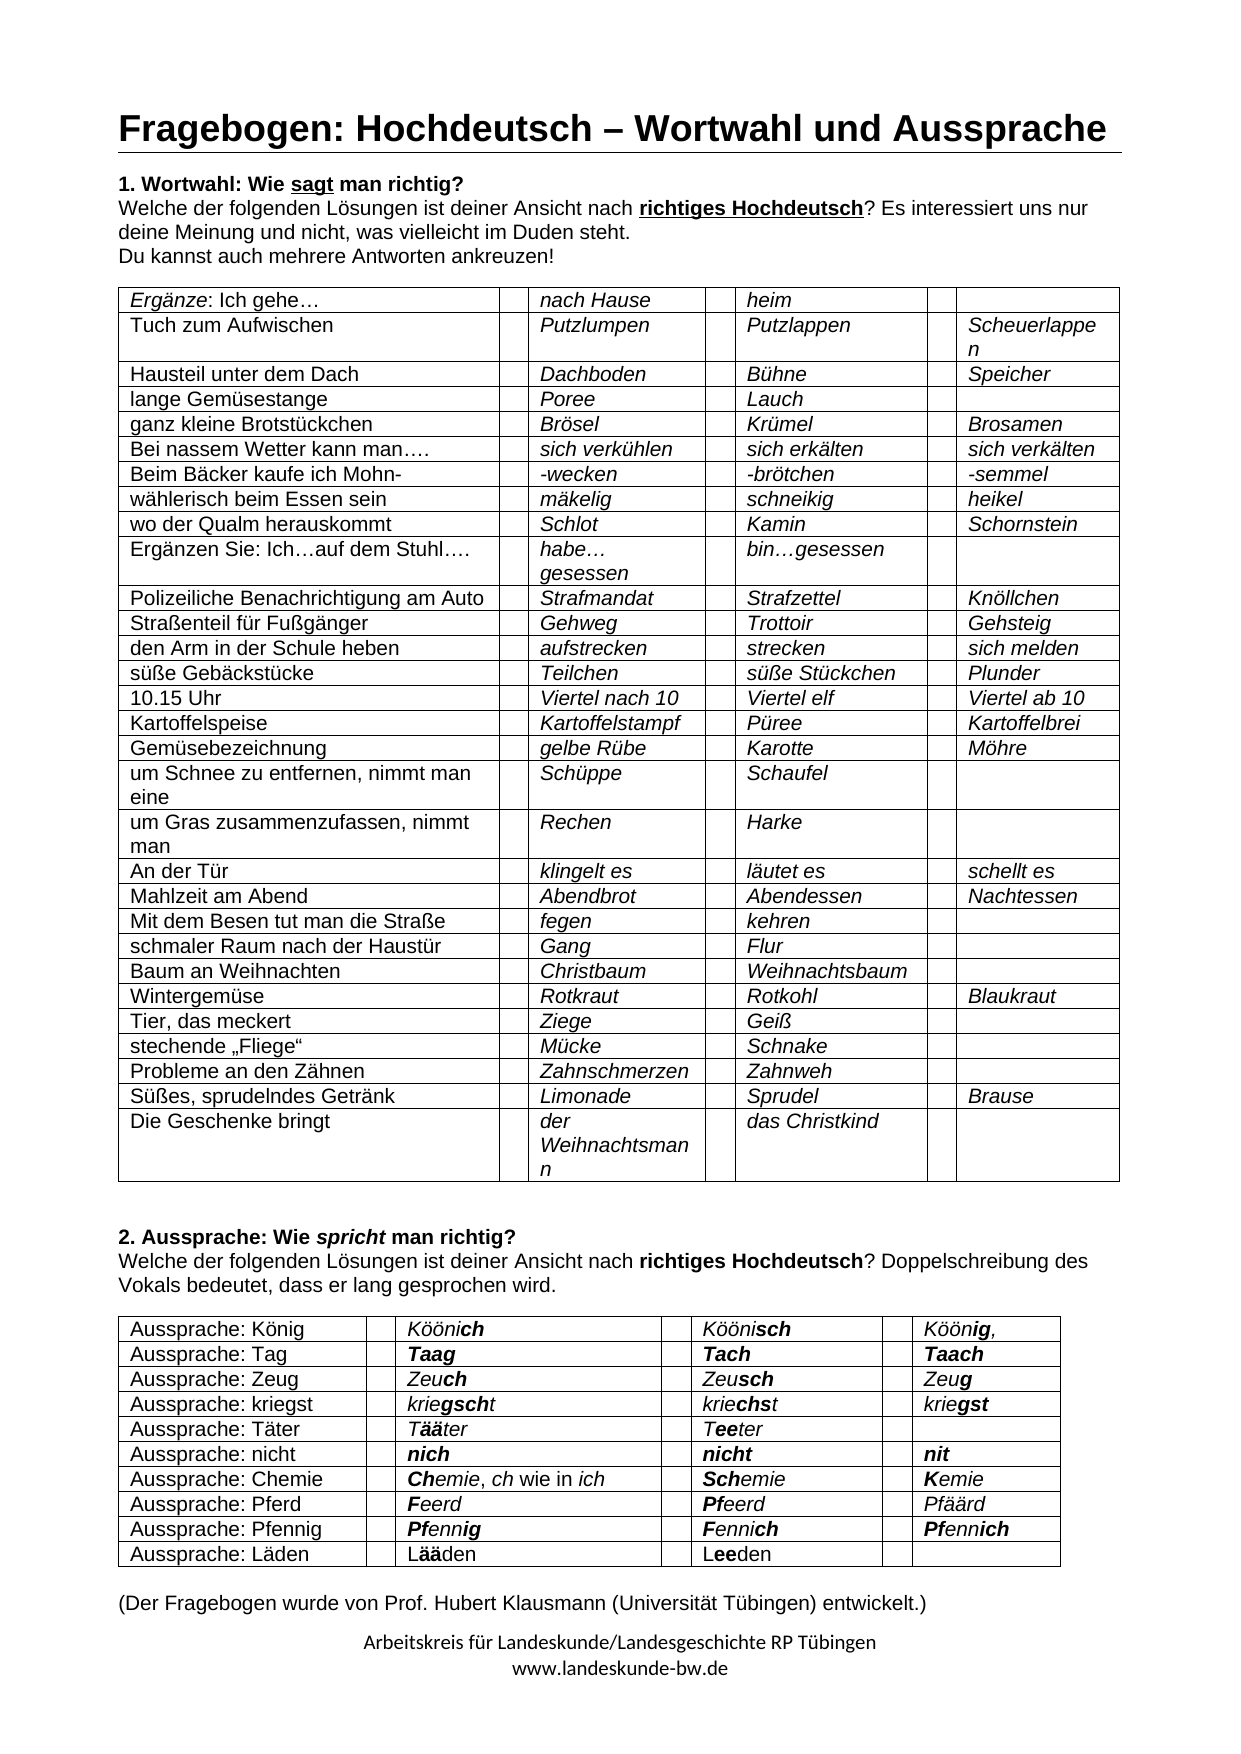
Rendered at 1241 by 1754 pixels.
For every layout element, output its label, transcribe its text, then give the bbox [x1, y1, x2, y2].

table_cell Bühne [736, 362, 927, 386]
table_cell [928, 984, 956, 1008]
table_cell Baum an Weihnachten [119, 959, 499, 983]
table_cell [957, 1059, 1119, 1083]
table_cell Pfäärd [913, 1492, 1060, 1516]
table_cell strecken [736, 636, 927, 660]
table_cell Knöllchen [957, 586, 1119, 610]
text (Der Fragebogen wurde von Prof. Hubert Klausmann (Universität Tübingen) entwickelt.) [118, 1591, 1122, 1615]
table_header [500, 288, 528, 312]
table_cell Abendbrot [529, 884, 705, 908]
table_cell [706, 462, 735, 486]
table_cell Polizeiliche Benachrichtigung am Auto [119, 586, 499, 610]
table_cell Pfennich [913, 1517, 1060, 1541]
table_cell wo der Qualm herauskommt [119, 512, 499, 536]
table_cell Lääden [396, 1542, 661, 1566]
table_cell Kemie [913, 1467, 1060, 1491]
table_cell Hausteil unter dem Dach [119, 362, 499, 386]
table_cell [500, 736, 528, 760]
table_cell läutet es [736, 859, 927, 883]
table_cell süße Stückchen [736, 661, 927, 685]
table_header [883, 1317, 912, 1341]
table_cell [883, 1392, 912, 1416]
table_cell [913, 1542, 1060, 1566]
table_cell Strafzettel [736, 586, 927, 610]
table_cell Püree [736, 711, 927, 735]
table_header [662, 1317, 691, 1341]
table_cell [500, 711, 528, 735]
table_cell Teilchen [529, 661, 705, 685]
table_cell Schemie [692, 1467, 882, 1491]
table_cell [500, 1009, 528, 1033]
table_cell sich melden [957, 636, 1119, 660]
table_cell Schüppe [529, 761, 705, 809]
table_cell [500, 934, 528, 958]
table_cell gelbe Rübe [529, 736, 705, 760]
table_cell Teeter [692, 1417, 882, 1441]
table_cell Zeusch [692, 1367, 882, 1391]
table_header Köönig, [913, 1317, 1060, 1341]
table_cell stechende „Fliege“ [119, 1034, 499, 1058]
table_cell [500, 387, 528, 411]
table_cell [928, 761, 956, 809]
table_cell der Weihnachtsmann [529, 1109, 705, 1181]
table_cell Brösel [529, 412, 705, 436]
table_cell [957, 934, 1119, 958]
table_cell [367, 1417, 395, 1441]
table_cell [662, 1342, 691, 1366]
table_cell [928, 362, 956, 386]
table_cell sich verkälten [957, 437, 1119, 461]
table_cell [500, 586, 528, 610]
table_cell [928, 884, 956, 908]
table_cell Aussprache: Täter [119, 1417, 366, 1441]
table_cell [883, 1467, 912, 1491]
table_cell Mahlzeit am Abend [119, 884, 499, 908]
table_header [928, 288, 956, 312]
table_cell Zeug [913, 1367, 1060, 1391]
table_cell [662, 1417, 691, 1441]
table_cell Poree [529, 387, 705, 411]
table_cell Tuch zum Aufwischen [119, 313, 499, 361]
table_cell [957, 387, 1119, 411]
table_cell Kartoffelbrei [957, 711, 1119, 735]
table_cell Aussprache: nicht [119, 1442, 366, 1466]
table_cell Gemüsebezeichnung [119, 736, 499, 760]
table_cell Speicher [957, 362, 1119, 386]
table_cell [928, 512, 956, 536]
table_cell Beim Bäcker kaufe ich Mohn- [119, 462, 499, 486]
table_cell [500, 859, 528, 883]
table_cell Gehweg [529, 611, 705, 635]
table_cell Taach [913, 1342, 1060, 1366]
table_cell [913, 1417, 1060, 1441]
table_cell Aussprache: kriegst [119, 1392, 366, 1416]
table_cell [928, 487, 956, 511]
table_cell [928, 661, 956, 685]
table_cell [706, 884, 735, 908]
table_cell [928, 711, 956, 735]
table_cell [662, 1542, 691, 1566]
table_cell Plunder [957, 661, 1119, 685]
table_cell [662, 1392, 691, 1416]
table_header [367, 1317, 395, 1341]
table_cell [928, 462, 956, 486]
table_cell Harke [736, 810, 927, 858]
table_cell [928, 1109, 956, 1181]
table_cell [883, 1417, 912, 1441]
table_cell [500, 412, 528, 436]
table_cell nich [396, 1442, 661, 1466]
table_cell [500, 1034, 528, 1058]
table_cell [706, 586, 735, 610]
table_cell [500, 761, 528, 809]
table_cell klingelt es [529, 859, 705, 883]
table_cell [883, 1517, 912, 1541]
table_cell kriegst [913, 1392, 1060, 1416]
table_cell Feerd [396, 1492, 661, 1516]
table_cell nit [913, 1442, 1060, 1466]
table_cell [706, 611, 735, 635]
table_cell Nachtessen [957, 884, 1119, 908]
table_cell [500, 1084, 528, 1108]
table_cell [928, 611, 956, 635]
table_cell [957, 1009, 1119, 1033]
table_cell Blaukraut [957, 984, 1119, 1008]
table_cell [928, 537, 956, 585]
table_cell um Schnee zu entfernen, nimmt man eine [119, 761, 499, 809]
table_cell Taag [396, 1342, 661, 1366]
table_cell [706, 984, 735, 1008]
table_header heim [736, 288, 927, 312]
table_cell [500, 362, 528, 386]
table_cell [957, 1034, 1119, 1058]
table_cell [662, 1442, 691, 1466]
table_cell lange Gemüsestange [119, 387, 499, 411]
table_cell schneikig [736, 487, 927, 511]
table_cell [706, 487, 735, 511]
table_cell Zahnweh [736, 1059, 927, 1083]
table_cell wählerisch beim Essen sein [119, 487, 499, 511]
table_cell [706, 387, 735, 411]
table_cell heikel [957, 487, 1119, 511]
table_cell [928, 1034, 956, 1058]
table_cell Bei nassem Wetter kann man…. [119, 437, 499, 461]
text 2. Aussprache: Wie spricht man richtig? [118, 1225, 1122, 1249]
table_cell [957, 537, 1119, 585]
table_cell [883, 1542, 912, 1566]
table_cell Leeden [692, 1542, 882, 1566]
table_cell -brötchen [736, 462, 927, 486]
table_cell [367, 1517, 395, 1541]
table_cell [367, 1392, 395, 1416]
table_cell Schlot [529, 512, 705, 536]
table_cell Gang [529, 934, 705, 958]
table_cell den Arm in der Schule heben [119, 636, 499, 660]
table_cell [662, 1367, 691, 1391]
table_cell [928, 959, 956, 983]
table_cell Mücke [529, 1034, 705, 1058]
table_cell [706, 859, 735, 883]
table_cell [928, 909, 956, 933]
table_cell Pfennig [396, 1517, 661, 1541]
table_cell mäkelig [529, 487, 705, 511]
table_cell [957, 959, 1119, 983]
table_cell Sprudel [736, 1084, 927, 1108]
table_cell [500, 686, 528, 710]
table_cell [706, 810, 735, 858]
table_cell fegen [529, 909, 705, 933]
table_cell Aussprache: Chemie [119, 1467, 366, 1491]
table_cell Zeuch [396, 1367, 661, 1391]
table_cell sich erkälten [736, 437, 927, 461]
table_cell [928, 736, 956, 760]
table_cell [706, 761, 735, 809]
table_cell Viertel ab 10 [957, 686, 1119, 710]
table_cell Trottoir [736, 611, 927, 635]
table_cell Aussprache: Zeug [119, 1367, 366, 1391]
table_cell Mit dem Besen tut man die Straße [119, 909, 499, 933]
table_cell Schaufel [736, 761, 927, 809]
table_cell das Christkind [736, 1109, 927, 1181]
table_cell Krümel [736, 412, 927, 436]
table_cell [500, 437, 528, 461]
table_cell schmaler Raum nach der Haustür [119, 934, 499, 958]
table_header [706, 288, 735, 312]
table_cell Pfeerd [692, 1492, 882, 1516]
table_cell kriechst [692, 1392, 882, 1416]
table_cell [883, 1442, 912, 1466]
table_cell Geiß [736, 1009, 927, 1033]
table_cell Limonade [529, 1084, 705, 1108]
table_cell [500, 810, 528, 858]
table_cell Putzlumpen [529, 313, 705, 361]
table_cell [662, 1467, 691, 1491]
table_cell [928, 387, 956, 411]
table_cell Flur [736, 934, 927, 958]
table_cell Christbaum [529, 959, 705, 983]
table_cell Dachboden [529, 362, 705, 386]
table_cell [500, 537, 528, 585]
table_cell Schnake [736, 1034, 927, 1058]
table_cell Abendessen [736, 884, 927, 908]
table_cell um Gras zusammenzufassen, nimmt man [119, 810, 499, 858]
table_cell [500, 909, 528, 933]
table_cell [883, 1342, 912, 1366]
text Welche der folgenden Lösungen ist deiner Ansicht nach richtiges Hochdeutsch? Es interessiert uns nur deine Meinung und nicht, was vielleicht im Duden steht. [118, 196, 1122, 244]
table_cell [928, 810, 956, 858]
table_cell [706, 362, 735, 386]
table_cell [367, 1542, 395, 1566]
table_cell [500, 884, 528, 908]
table_cell [883, 1367, 912, 1391]
table_cell [706, 512, 735, 536]
table_cell Ergänzen Sie: Ich…auf dem Stuhl…. [119, 537, 499, 585]
table_cell Straßenteil für Fußgänger [119, 611, 499, 635]
table_cell Wintergemüse [119, 984, 499, 1008]
text 1. Wortwahl: Wie sagt man richtig? [118, 172, 1122, 196]
table_cell Brause [957, 1084, 1119, 1108]
table_cell Die Geschenke bringt [119, 1109, 499, 1181]
table_cell [706, 412, 735, 436]
table_cell [928, 437, 956, 461]
table_cell [928, 1059, 956, 1083]
table_cell [957, 810, 1119, 858]
table_cell Rechen [529, 810, 705, 858]
table_cell bin…gesessen [736, 537, 927, 585]
table_cell [367, 1442, 395, 1466]
table_cell [500, 487, 528, 511]
table_cell Gehsteig [957, 611, 1119, 635]
table_cell Rotkohl [736, 984, 927, 1008]
table_cell Aussprache: Pfennig [119, 1517, 366, 1541]
table_cell Viertel elf [736, 686, 927, 710]
table_cell Karotte [736, 736, 927, 760]
table_cell Probleme an den Zähnen [119, 1059, 499, 1083]
table_cell [662, 1517, 691, 1541]
table_header Ergänze: Ich gehe… [119, 288, 499, 312]
table_header Köönich [396, 1317, 661, 1341]
table_cell Scheuerlappen [957, 313, 1119, 361]
table_cell [928, 859, 956, 883]
table_cell Aussprache: Tag [119, 1342, 366, 1366]
table_cell [500, 1109, 528, 1181]
table_cell [706, 1059, 735, 1083]
table_cell [883, 1492, 912, 1516]
table_cell [706, 686, 735, 710]
table_cell [367, 1367, 395, 1391]
table_cell süße Gebäckstücke [119, 661, 499, 685]
table_cell [928, 1084, 956, 1108]
table_cell [500, 611, 528, 635]
table_cell Putzlappen [736, 313, 927, 361]
table_cell -semmel [957, 462, 1119, 486]
table_cell Tach [692, 1342, 882, 1366]
table_cell [957, 909, 1119, 933]
table_cell [928, 313, 956, 361]
text Fragebogen: Hochdeutsch – Wortwahl und Aussprache [118, 106, 1122, 152]
table_header Köönisch [692, 1317, 882, 1341]
table_cell [367, 1467, 395, 1491]
table_cell kehren [736, 909, 927, 933]
table_header nach Hause [529, 288, 705, 312]
table_cell [706, 661, 735, 685]
table_cell Aussprache: Pferd [119, 1492, 366, 1516]
table_cell [500, 984, 528, 1008]
text Welche der folgenden Lösungen ist deiner Ansicht nach richtiges Hochdeutsch? Doppelschreibung des Vokals bedeutet, dass er lang gesprochen wird. [118, 1249, 1122, 1297]
table_cell Ziege [529, 1009, 705, 1033]
table_cell [500, 313, 528, 361]
table_cell Zahnschmerzen [529, 1059, 705, 1083]
table_cell [706, 313, 735, 361]
table_cell [706, 959, 735, 983]
table_cell Fennich [692, 1517, 882, 1541]
table_cell Brosamen [957, 412, 1119, 436]
table_cell [957, 761, 1119, 809]
table_cell Tier, das meckert [119, 1009, 499, 1033]
table_cell Möhre [957, 736, 1119, 760]
text Du kannst auch mehrere Antworten ankreuzen! [118, 244, 1122, 268]
table_cell [928, 636, 956, 660]
table_cell aufstrecken [529, 636, 705, 660]
table_cell [706, 711, 735, 735]
table_cell [706, 1084, 735, 1108]
table_cell Schornstein [957, 512, 1119, 536]
table_cell [928, 686, 956, 710]
table_cell Kartoffelspeise [119, 711, 499, 735]
table_cell An der Tür [119, 859, 499, 883]
table_cell [367, 1342, 395, 1366]
table_cell [928, 1009, 956, 1033]
table_cell schellt es [957, 859, 1119, 883]
table_cell -wecken [529, 462, 705, 486]
table_cell 10.15 Uhr [119, 686, 499, 710]
table_cell [706, 934, 735, 958]
table_cell ganz kleine Brotstückchen [119, 412, 499, 436]
table_cell [500, 959, 528, 983]
table_cell [662, 1492, 691, 1516]
table_cell [500, 636, 528, 660]
table_header Aussprache: König [119, 1317, 366, 1341]
table_cell Kamin [736, 512, 927, 536]
table_cell Strafmandat [529, 586, 705, 610]
table_cell [706, 1034, 735, 1058]
table_cell Tääter [396, 1417, 661, 1441]
table_cell nicht [692, 1442, 882, 1466]
table_cell [500, 661, 528, 685]
table_cell Viertel nach 10 [529, 686, 705, 710]
table_cell [500, 512, 528, 536]
table_cell kriegscht [396, 1392, 661, 1416]
table_cell Lauch [736, 387, 927, 411]
table_cell [957, 1109, 1119, 1181]
table_cell [367, 1492, 395, 1516]
table_cell Chemie, ch wie in ich [396, 1467, 661, 1491]
table_cell [928, 586, 956, 610]
table_cell Rotkraut [529, 984, 705, 1008]
table_cell [706, 909, 735, 933]
table_cell Weihnachtsbaum [736, 959, 927, 983]
table_cell [706, 636, 735, 660]
table_header [957, 288, 1119, 312]
table_cell [706, 1009, 735, 1033]
table_cell [928, 934, 956, 958]
table_cell [706, 437, 735, 461]
table_cell [500, 462, 528, 486]
table_cell [500, 1059, 528, 1083]
table_cell sich verkühlen [529, 437, 705, 461]
table_cell [706, 736, 735, 760]
table_cell [928, 412, 956, 436]
table_cell [706, 1109, 735, 1181]
table_cell [706, 537, 735, 585]
table_cell habe… gesessen [529, 537, 705, 585]
table_cell Aussprache: Läden [119, 1542, 366, 1566]
table_cell Süßes, sprudelndes Getränk [119, 1084, 499, 1108]
table_cell Kartoffelstampf [529, 711, 705, 735]
